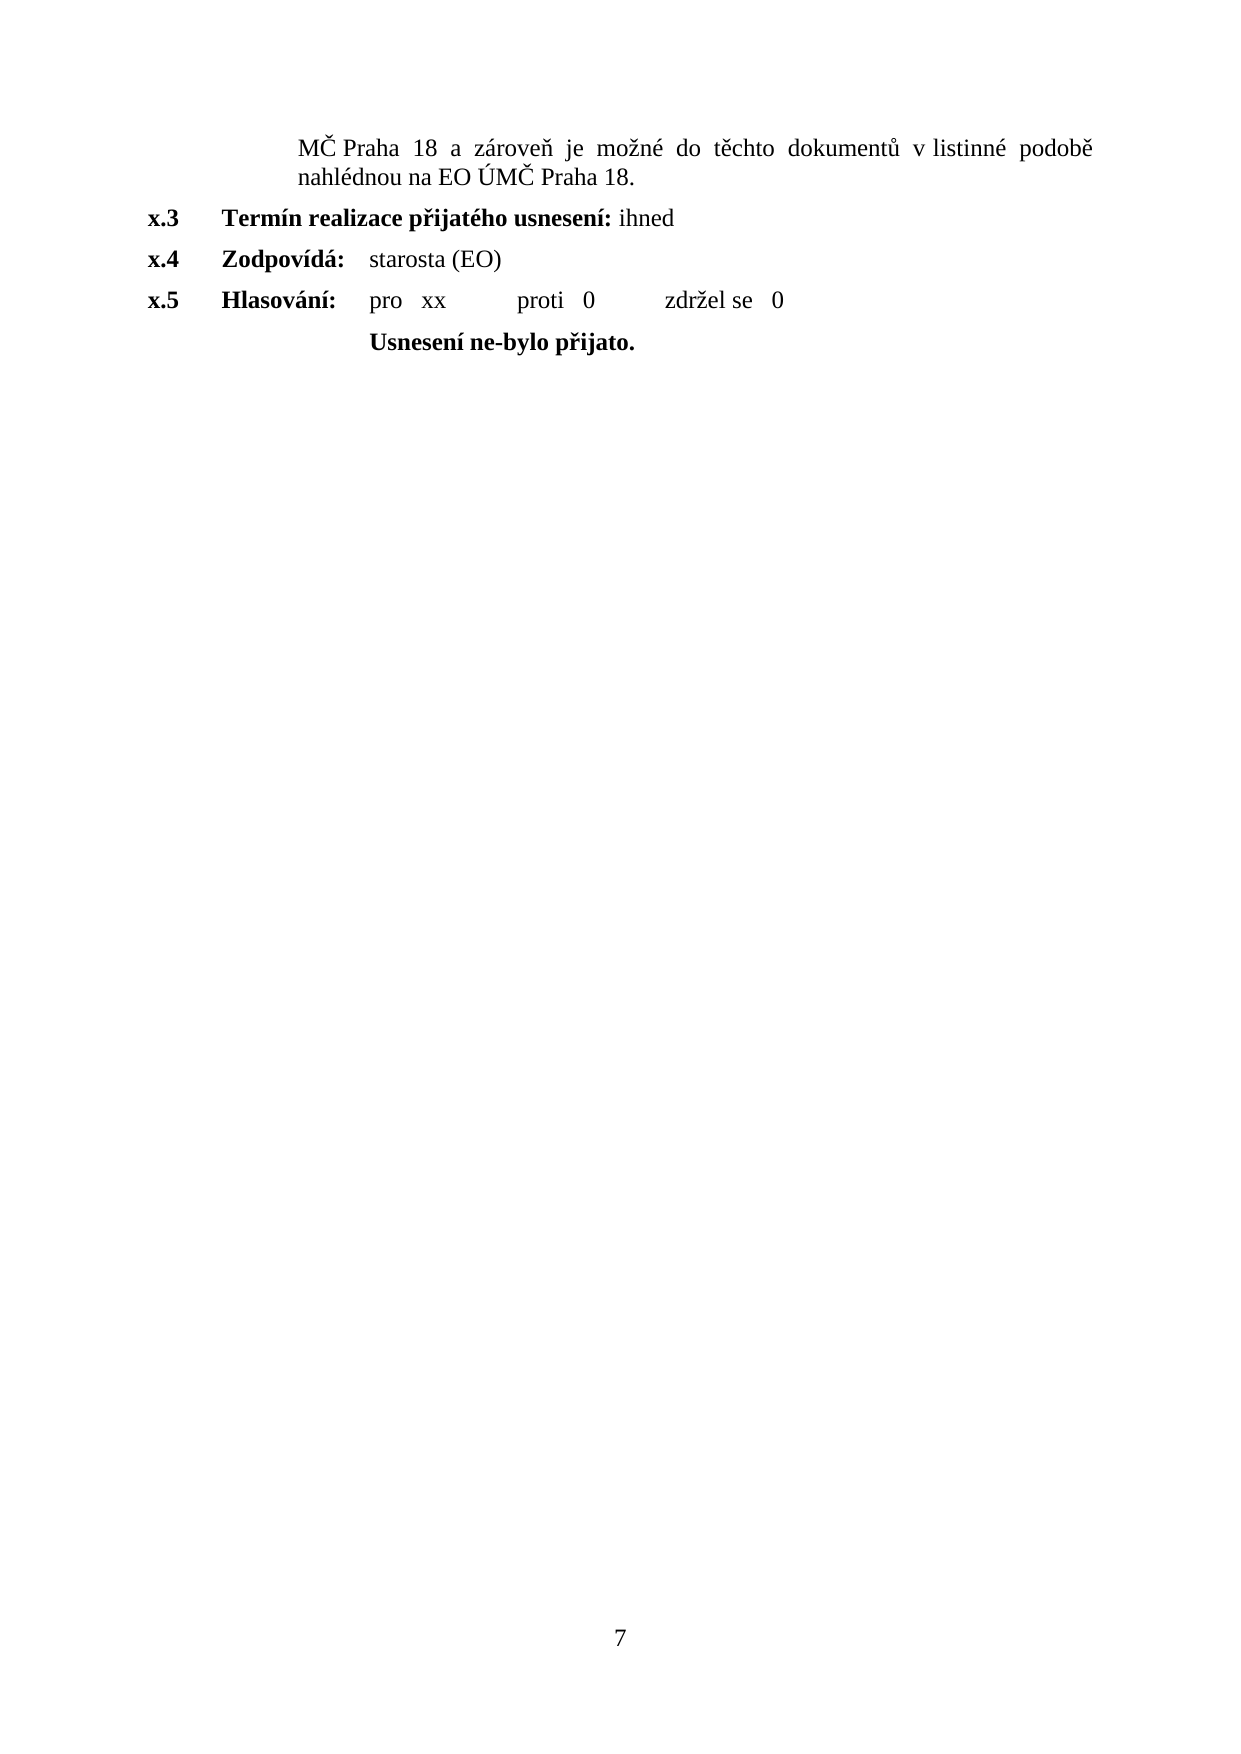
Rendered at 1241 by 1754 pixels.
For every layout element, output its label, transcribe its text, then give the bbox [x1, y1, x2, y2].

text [298, 133, 1093, 190]
text Usnesení ne-bylo přijato. [369, 327, 1093, 355]
text x.5 Hlasování: pro xx proti 0 zdržel se 0 [148, 285, 1093, 314]
text x.3 Termín realizace přijatého usnesení: ihned [148, 203, 1093, 232]
text x.4 Zodpovídá: starosta (EO) [148, 244, 1093, 273]
